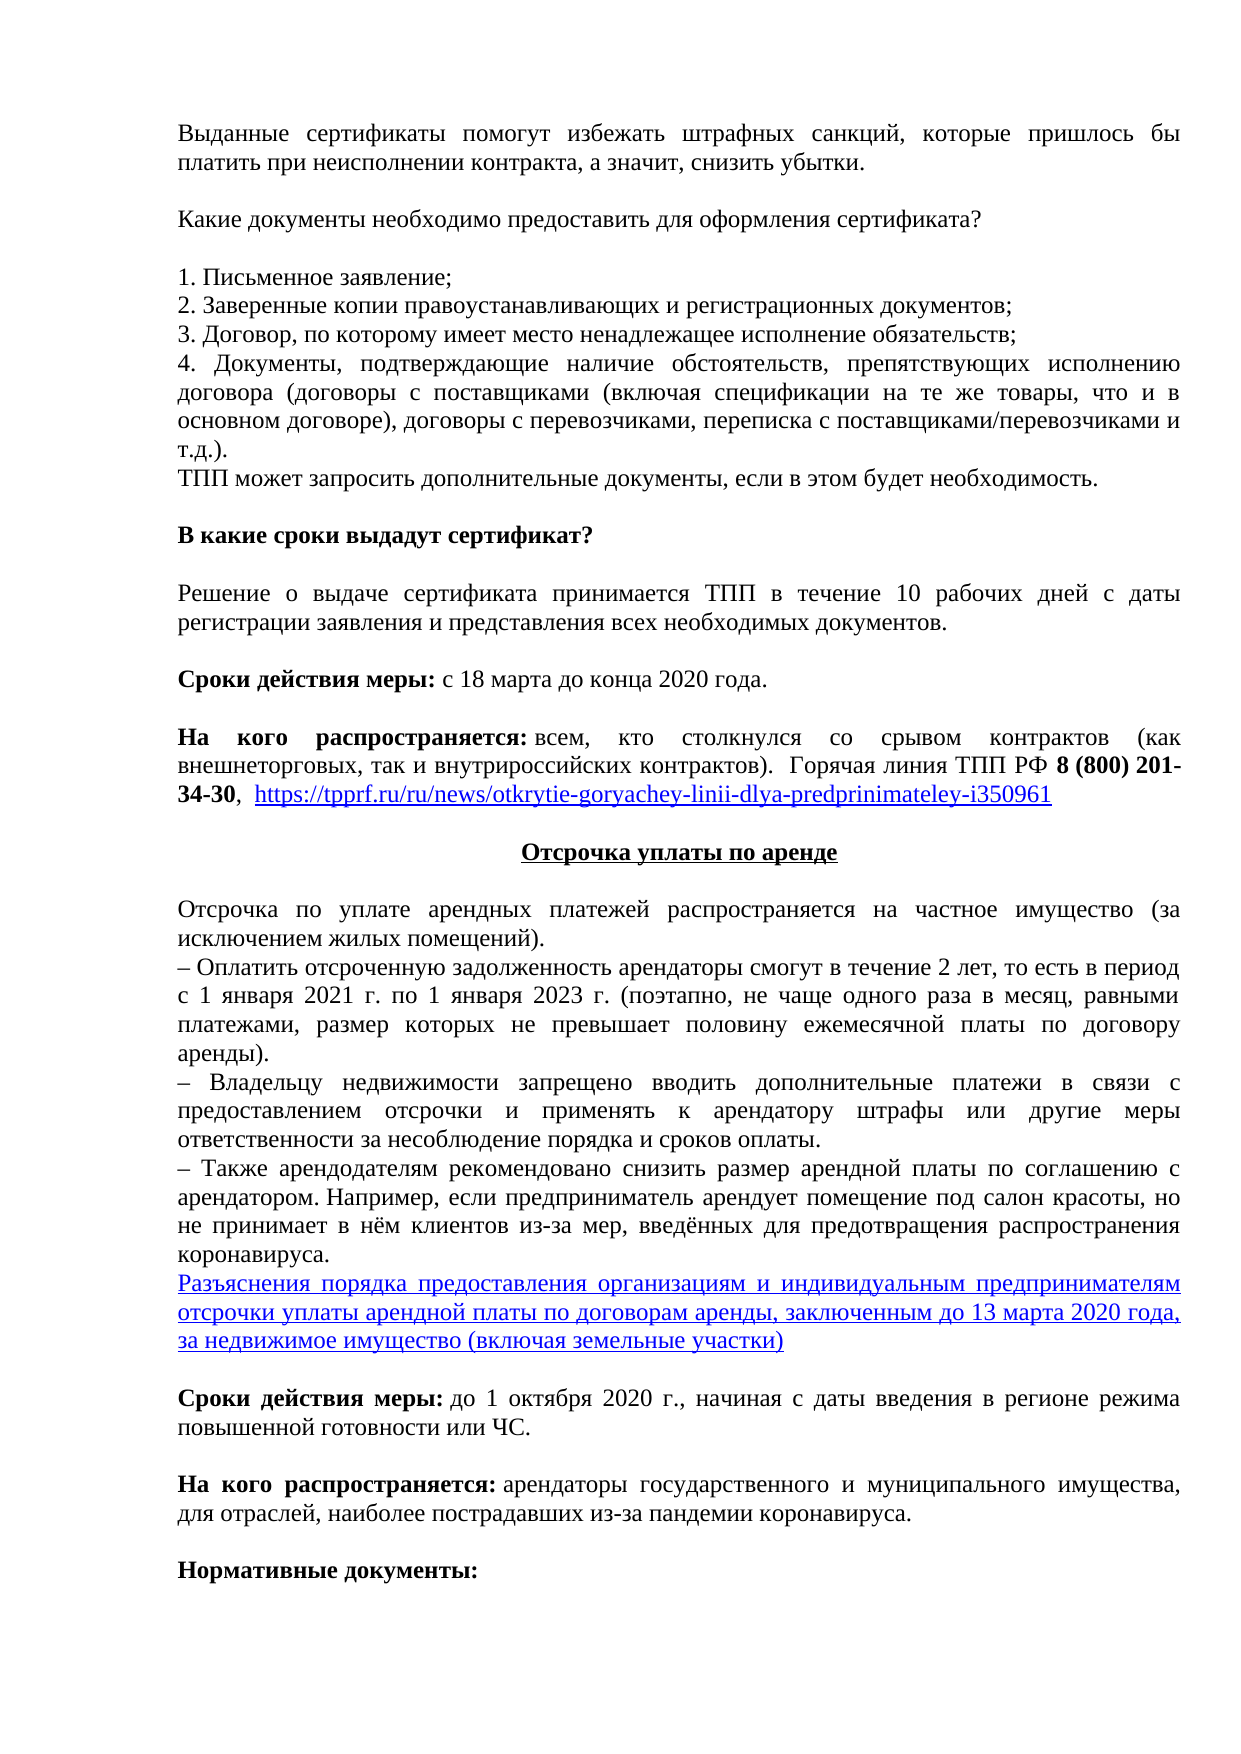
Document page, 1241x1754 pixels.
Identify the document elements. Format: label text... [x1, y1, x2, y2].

text Решение о выдаче сертификата принимается ТПП в течение 10 рабочих дней с даты регистрации заявления и представления всех необходимых документов. [177, 578, 1181, 636]
text – Оплатить отсроченную задолженность арендаторы смогут в течение 2 лет, то есть в период с 1 января 2021 г. по 1 января 2023 г. (поэтапно, не чаще одного раза в месяц, равными платежами, размер которых не превышает половину ежемесячной платы по договору аренды). [177, 952, 1181, 1067]
text 1. Письменное заявление; [177, 262, 1181, 291]
text – Владельцу недвижимости запрещено вводить дополнительные платежи в связи с предоставлением отсрочки и применять к арендатору штрафы или другие меры ответственности за несоблюдение порядка и сроков оплаты. [177, 1067, 1181, 1153]
text На кого распространяется: всем, кто столкнулся со срывом контрактов (как внешнеторговых, так и внутрироссийских контрактов). Горячая линия ТПП РФ 8 (800) 201-34-30, https://tpprf.ru/ru/news/otkrytie-goryachey-linii-dlya-predprinimateley-i350961 [177, 722, 1181, 808]
text Разъяснения порядка предоставления организациям и индивидуальным предпринимателям отсрочки уплаты арендной платы по договорам аренды, заключенным до 13 марта 2020 года, за недвижимое имущество (включая земельные участки) [177, 1268, 1181, 1293]
text 4. Документы, подтверждающие наличие обстоятельств, препятствующих исполнению договора (договоры с поставщиками (включая спецификации на те же товары, что и в основном договоре), договоры с перевозчиками, переписка с поставщиками/перевозчиками и т.д.). [177, 348, 1181, 463]
text Разъяснения порядка предоставления организациям и индивидуальным предпринимателям отсрочки уплаты арендной платы по договорам аренды, заключенным до 13 марта 2020 года, за недвижимое имущество (включая земельные участки) [177, 1294, 1181, 1322]
text Отсрочка уплаты по аренде [177, 837, 1181, 866]
text На кого распространяется: арендаторы государственного и муниципального имущества, для отраслей, наиболее пострадавших из-за пандемии коронавируса. [177, 1469, 1181, 1527]
text Сроки действия меры: до 1 октября 2020 г., начиная с даты введения в регионе режима повышенной готовности или ЧС. [177, 1383, 1181, 1441]
text Разъяснения порядка предоставления организациям и индивидуальным предпринимателям отсрочки уплаты арендной платы по договорам аренды, заключенным до 13 марта 2020 года, за недвижимое имущество (включая земельные участки) [177, 1323, 1181, 1354]
text – Также арендодателям рекомендовано снизить размер арендной платы по соглашению с арендатором. Например, если предприниматель арендует помещение под салон красоты, но не принимает в нём клиентов из-за мер, введённых для предотвращения распространения коронавируса. [177, 1153, 1181, 1268]
text Выданные сертификаты помогут избежать штрафных санкций, которые пришлось бы платить при неисполнении контракта, а значит, снизить убытки. [177, 118, 1181, 176]
text Отсрочка по уплате арендных платежей распространяется на частное имущество (за исключением жилых помещений). [177, 894, 1181, 952]
text Нормативные документы: [177, 1556, 1181, 1584]
text Сроки действия меры: с 18 марта до конца 2020 года. [177, 664, 1181, 693]
text ТПП может запросить дополнительные документы, если в этом будет необходимость. [177, 463, 1181, 492]
text В какие сроки выдадут сертификат? [177, 521, 1181, 549]
text 2. Заверенные копии правоустанавливающих и регистрационных документов; [177, 291, 1181, 319]
text 3. Договор, по которому имеет место ненадлежащее исполнение обязательств; [177, 319, 1181, 348]
text Какие документы необходимо предоставить для оформления сертификата? [177, 204, 1181, 233]
